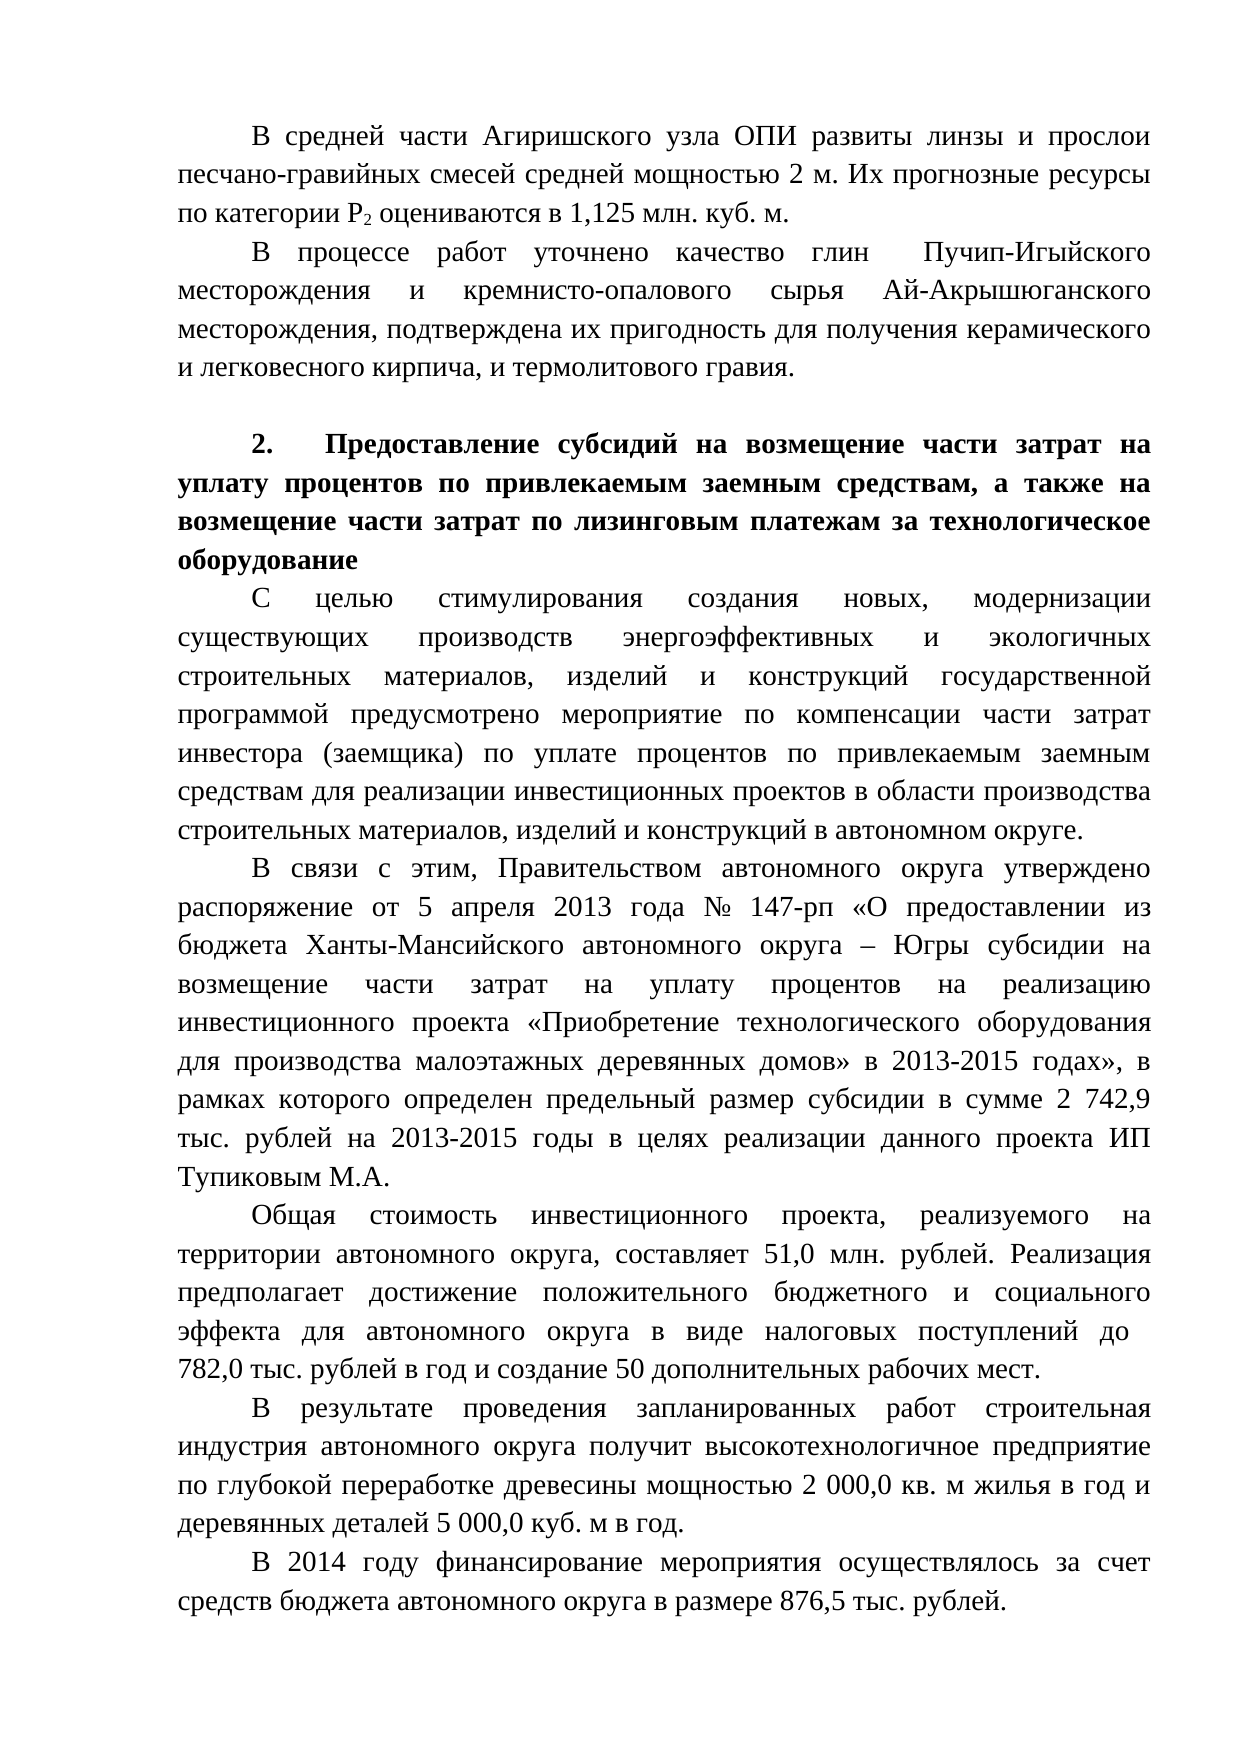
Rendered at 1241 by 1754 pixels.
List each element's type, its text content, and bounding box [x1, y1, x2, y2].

list Предоставление субсидий на возмещение части затрат на уплату процентов по привлекаемым заемным средствам, а также на возмещение части затрат по лизинговым платежам за технологическое оборудование [177, 426, 1152, 576]
text В связи с этим, Правительством автономного округа утверждено распоряжение от 5 апреля 2013 года № 147-рп «О предоставлении из бюджета Ханты-Мансийского автономного округа – Югры субсидии на возмещение части затрат на уплату процентов на реализацию инвестиционного проекта «Приобретение технологического оборудования для производства малоэтажных деревянных домов» в 2013-2015 годах», в рамках которого определен предельный размер субсидии в сумме 2 742,9 тыс. рублей на 2013-2015 годы в целях реализации данного проекта ИП Тупиковым М.А. [177, 850, 1152, 1192]
text Общая стоимость инвестиционного проекта, реализуемого на территории автономного округа, составляет 51,0 млн. рублей. Реализация предполагает достижение положительного бюджетного и социального эффекта для автономного округа в виде налоговых поступлений до 782,0 тыс. рублей в год и создание 50 дополнительных рабочих мест. [177, 1197, 1152, 1385]
list В процессе работ уточнено качество глин Пучип-Игыйского месторождения и кремнисто-опалового сырья Ай-Акрышюганского месторождения, подтверждена их пригодность для получения керамического и легковесного кирпича, и термолитового гравия. [177, 234, 1152, 383]
text В 2014 году финансирование мероприятия осуществлялось за счет средств бюджета автономного округа в размере 876,5 тыс. рублей. [177, 1544, 1152, 1616]
text С целью стимулирования создания новых, модернизации существующих производств энергоэффективных и экологичных строительных материалов, изделий и конструкций государственной программой предусмотрено мероприятие по компенсации части затрат инвестора (заемщика) по уплате процентов по привлекаемым заемным средствам для реализации инвестиционных проектов в области производства строительных материалов, изделий и конструкций в автономном округе. [177, 581, 1152, 845]
text В результате проведения запланированных работ строительная индустрия автономного округа получит высокотехнологичное предприятие по глубокой переработке древесины мощностью 2 000,0 кв. м жилья в год и деревянных деталей 5 000,0 куб. м в год. [177, 1390, 1152, 1539]
text В средней части Агиришского узла ОПИ развиты линзы и прослои песчано-гравийных смесей средней мощностью 2 м. Их прогнозные ресурсы по категории Р2 оцениваются в 1,125 млн. куб. м. [177, 118, 1152, 229]
